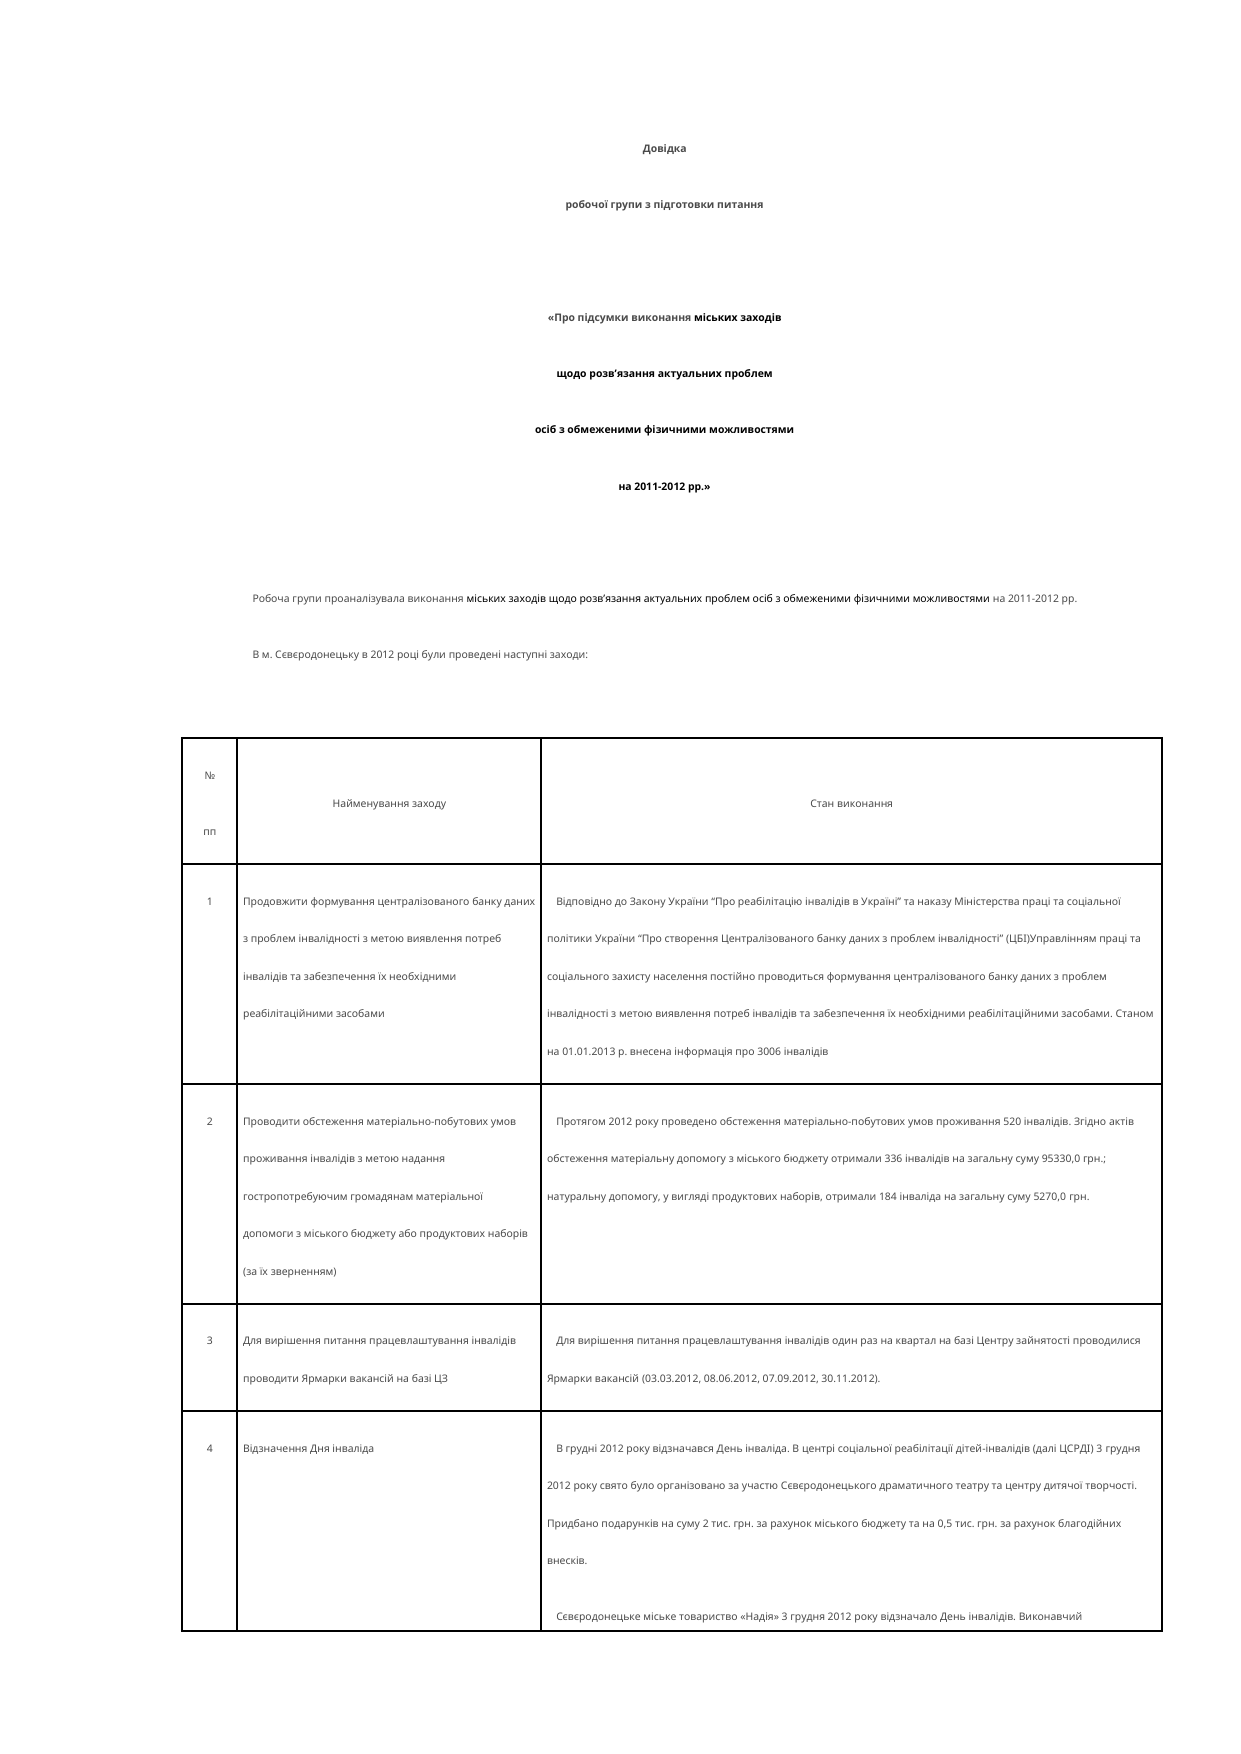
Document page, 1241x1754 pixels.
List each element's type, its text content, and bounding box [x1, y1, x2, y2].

table_cell Відповідно до Закону України “Про реабілітацію інвалідів в Україні” та наказу Міністерства праці та соціальної політики України “Про створення Централізованого банку даних з проблем інвалідності” (ЦБІ)Управлінням праці та соціального захисту населення постійно проводиться формування централізованого банку даних з проблем інвалідності з метою виявлення потреб інвалідів та забезпечення їх необхідними реабілітаційними засобами. Станом на 01.01.2013 р. внесена інформація про 3006 інвалідів [542, 865, 1161, 1083]
text щодо розв’язання актуальних проблем [177, 343, 1152, 381]
text В м. Сєвєродонецьку в 2012 році були проведені наступні заходи: [177, 624, 1152, 662]
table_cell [238, 1412, 540, 1629]
table_header Найменування заходу [238, 739, 540, 863]
text осіб з обмеженими фізичними можливостями [177, 399, 1152, 437]
table_cell 2 [183, 1085, 236, 1302]
table_header № пп [183, 739, 236, 863]
table_header Стан виконання [542, 739, 1161, 863]
table_cell Продовжити формування централізованого банку даних з проблем інвалідності з метою виявлення потреб інвалідів та забезпечення їх необхідними реабілітаційними засобами [238, 865, 540, 1083]
table_cell 3 [183, 1305, 236, 1410]
table_cell 1 [183, 865, 236, 1083]
text на 2011-2012 рр.» [177, 456, 1152, 493]
table_cell Для вирішення питання працевлаштування інвалідів проводити Ярмарки вакансій на базі ЦЗ [238, 1305, 540, 1410]
table_cell Для вирішення питання працевлаштування інвалідів один раз на квартал на базі Центру зайнятості проводилися Ярмарки вакансій (03.03.2012, 08.06.2012, 07.09.2012, 30.11.2012). [542, 1305, 1161, 1410]
table_cell 4 [183, 1412, 236, 1629]
text робочої групи з підготовки питання [177, 174, 1152, 212]
table_cell Проводити обстеження матеріально-побутових умов проживання інвалідів з метою надання гостропотребуючим громадянам матеріальної допомоги з міського бюджету або продуктових наборів (за їх зверненням) [238, 1085, 540, 1302]
text Робоча групи проаналізувала виконання міських заходів щодо розв’язання актуальних проблем осіб з обмеженими фізичними можливостями на 2011-2012 рр. [177, 568, 1152, 606]
table_cell Протягом 2012 року проведено обстеження матеріально-побутових умов проживання 520 інвалідів. Згідно актів обстеження матеріальну допомогу з міського бюджету отримали 336 інвалідів на загальну суму 95330,0 грн.; натуральну допомогу, у вигляді продуктових наборів, отримали 184 інваліда на загальну суму 5270,0 грн. [542, 1085, 1161, 1302]
text «Про підсумки виконання міських заходів [177, 287, 1152, 324]
text Довідка [177, 118, 1152, 156]
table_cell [542, 1412, 1161, 1629]
